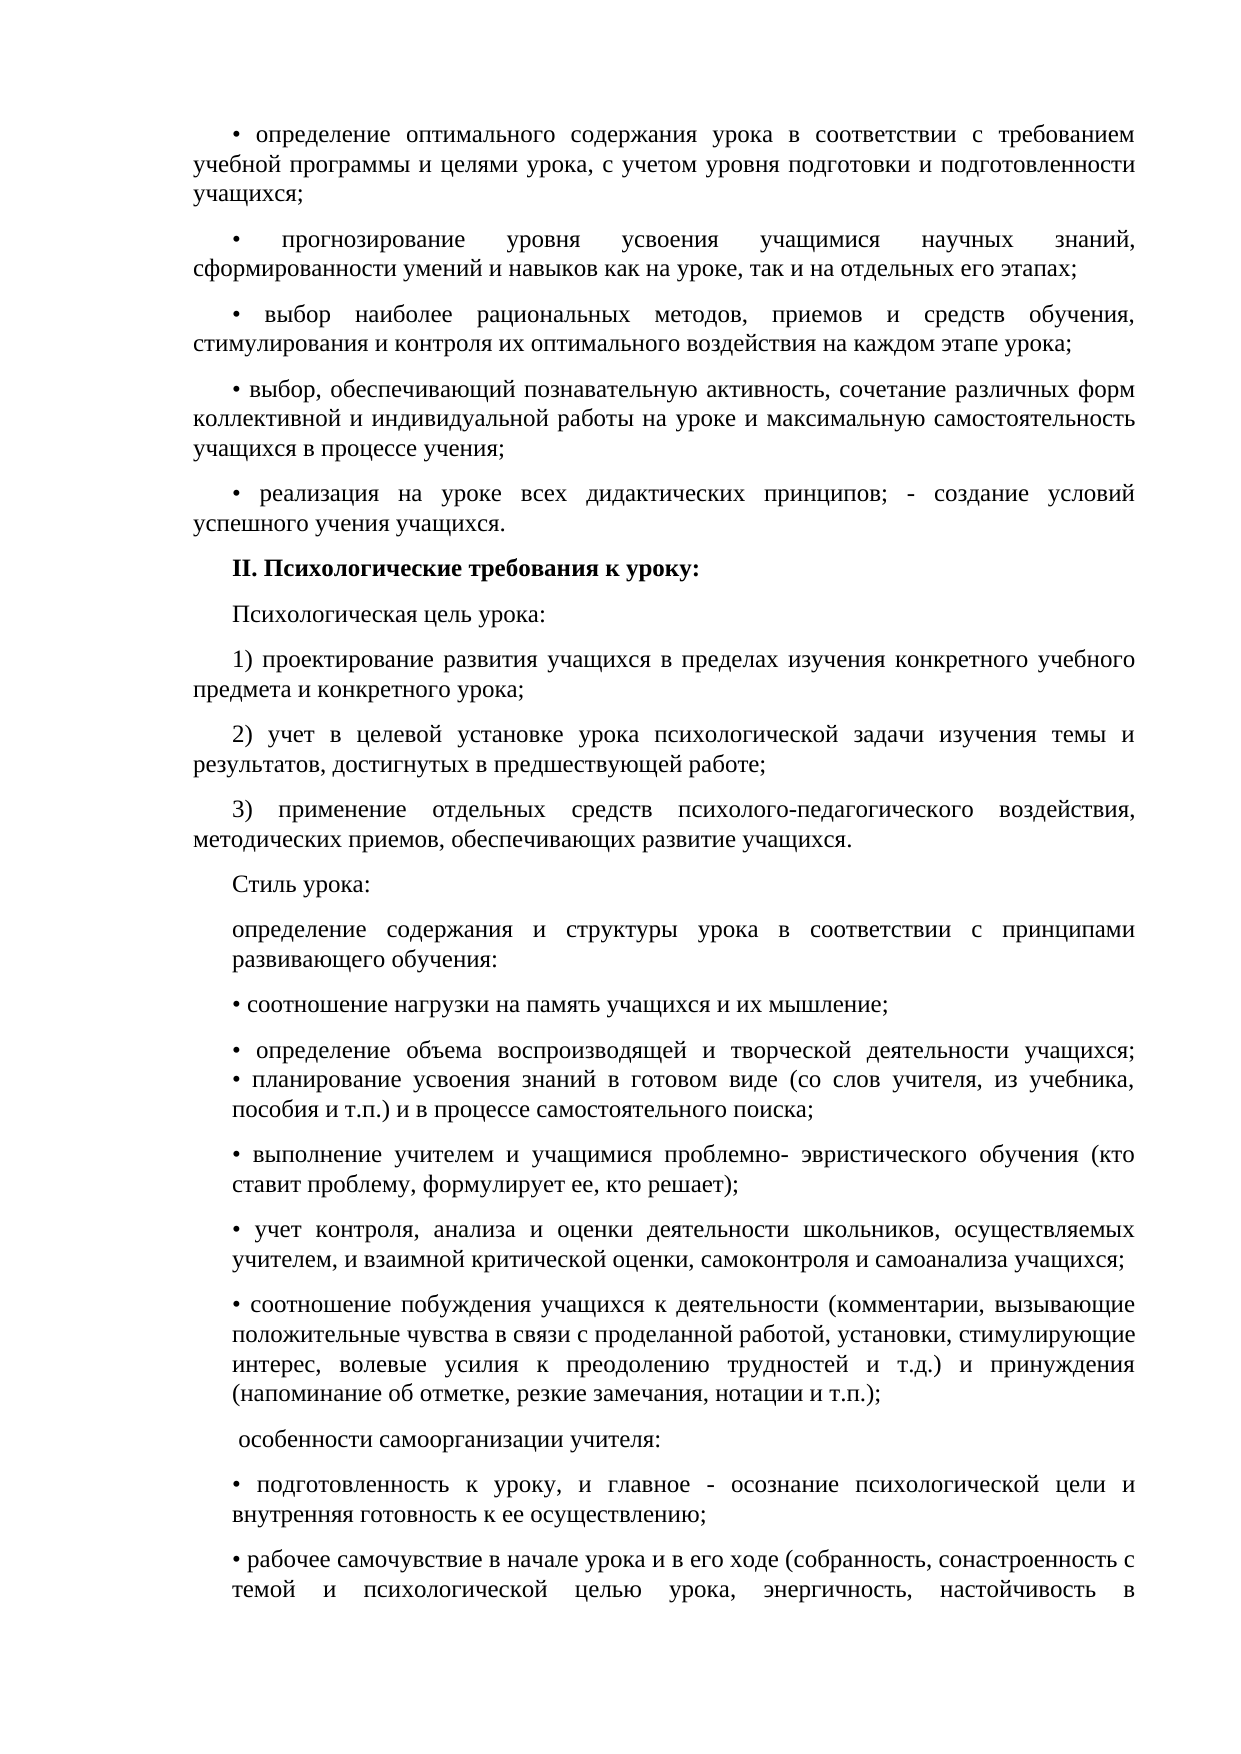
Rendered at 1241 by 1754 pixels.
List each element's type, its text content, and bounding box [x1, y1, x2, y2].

text • определение оптимального содержания урока в соответствии с требованием учебной программы и целями урока, с учетом уровня подготовки и подготовленности учащихся; [193, 118, 1136, 207]
text • реализация на уроке всех дидактических принципов; - создание условий успешного учения учащихся. [193, 477, 1136, 537]
text • прогнозирование уровня усвоения учащимися научных знаний, сформированности умений и навыков как на уроке, так и на отдельных его этапах; [193, 223, 1136, 282]
text • подготовленность к уроку, и главное - осознание психологической цели и внутренняя готовность к ее осуществлению; [232, 1468, 1136, 1527]
text определение содержания и структуры урока в соответствии с принципами развивающего обучения: [232, 913, 1136, 973]
text 2) учет в целевой установке урока психологической задачи изучения темы и результатов, достигнутых в предшествующей работе; [193, 718, 1136, 777]
text • выбор, обеспечивающий познавательную активность, сочетание различных форм коллективной и индивидуальной работы на уроке и максимальную самостоятельность учащихся в процессе учения; [193, 373, 1136, 462]
text II. Психологические требования к уроку: [193, 552, 1136, 582]
text особенности самоорганизации учителя: [232, 1423, 1136, 1452]
text 3) применение отдельных средств психолого-педагогического воздействия, методических приемов, обеспечивающих развитие учащихся. [193, 793, 1136, 852]
text • соотношение побуждения учащихся к деятельности (комментарии, вызывающие положительные чувства в связи с проделанной работой, установки, стимулирующие интерес, волевые усилия к преодолению трудностей и т.д.) и принуждения (напоминание об отметке, резкие замечания, нотации и т.п.); [232, 1288, 1136, 1407]
text Психологическая цель урока: [193, 598, 1136, 627]
text 1) проектирование развития учащихся в пределах изучения конкретного учебного предмета и конкретного урока; [193, 643, 1136, 702]
text • соотношение нагрузки на память учащихся и их мышление; [232, 988, 1136, 1018]
text Стиль урока: [193, 868, 1136, 898]
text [232, 1543, 1136, 1602]
text • учет контроля, анализа и оценки деятельности школьников, осуществляемых учителем, и взаимной критической оценки, самоконтроля и самоанализа учащихся; [232, 1213, 1136, 1273]
text • определение объема воспроизводящей и творческой деятельности учащихся; • планирование усвоения знаний в готовом виде (со слов учителя, из учебника, пособия и т.п.) и в процессе самостоятельного поиска; [232, 1034, 1136, 1123]
text • выбор наиболее рациональных методов, приемов и средств обучения, стимулирования и контроля их оптимального воздействия на каждом этапе урока; [193, 298, 1136, 357]
text • выполнение учителем и учащимися проблемно- эвристического обучения (кто ставит проблему, формулирует ее, кто решает); [232, 1138, 1136, 1198]
